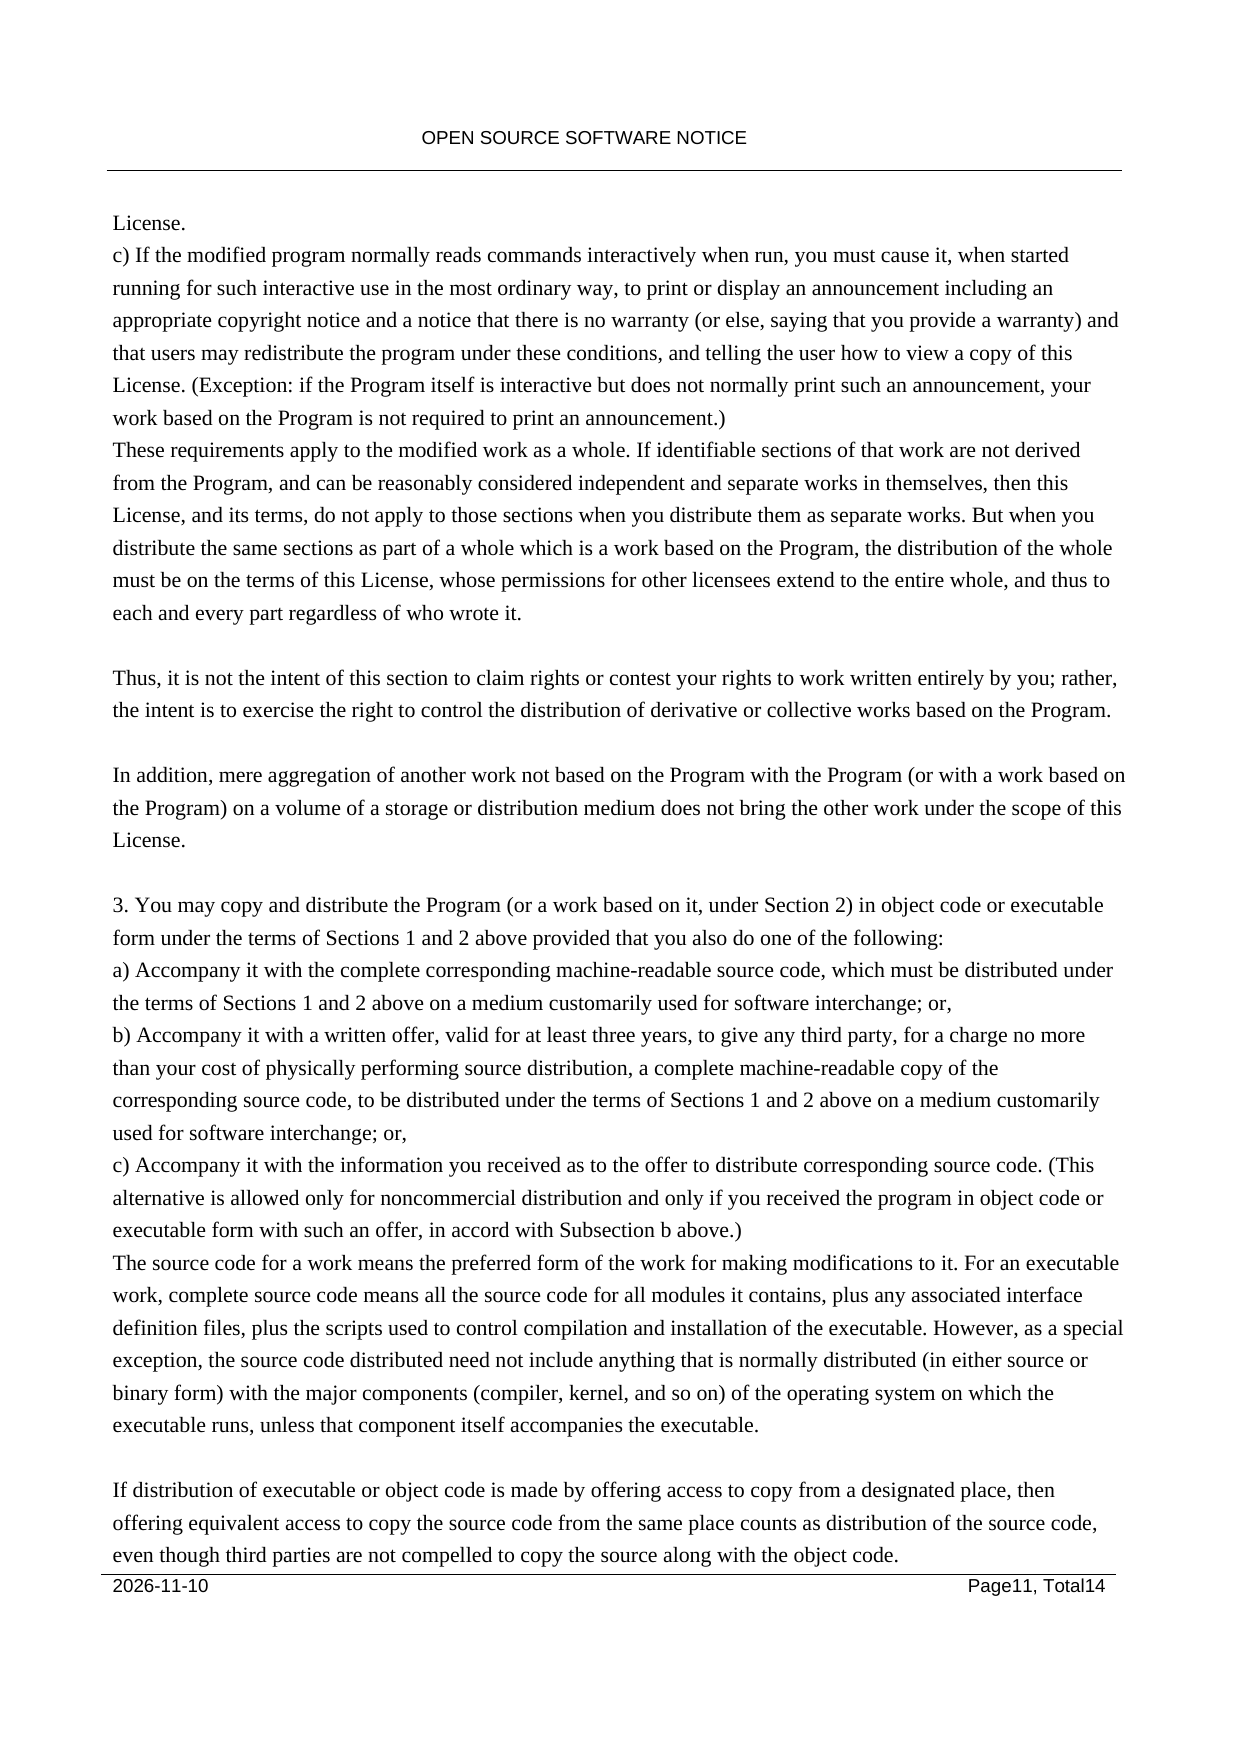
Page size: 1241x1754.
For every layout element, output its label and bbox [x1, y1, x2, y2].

text [112, 206, 1128, 1571]
